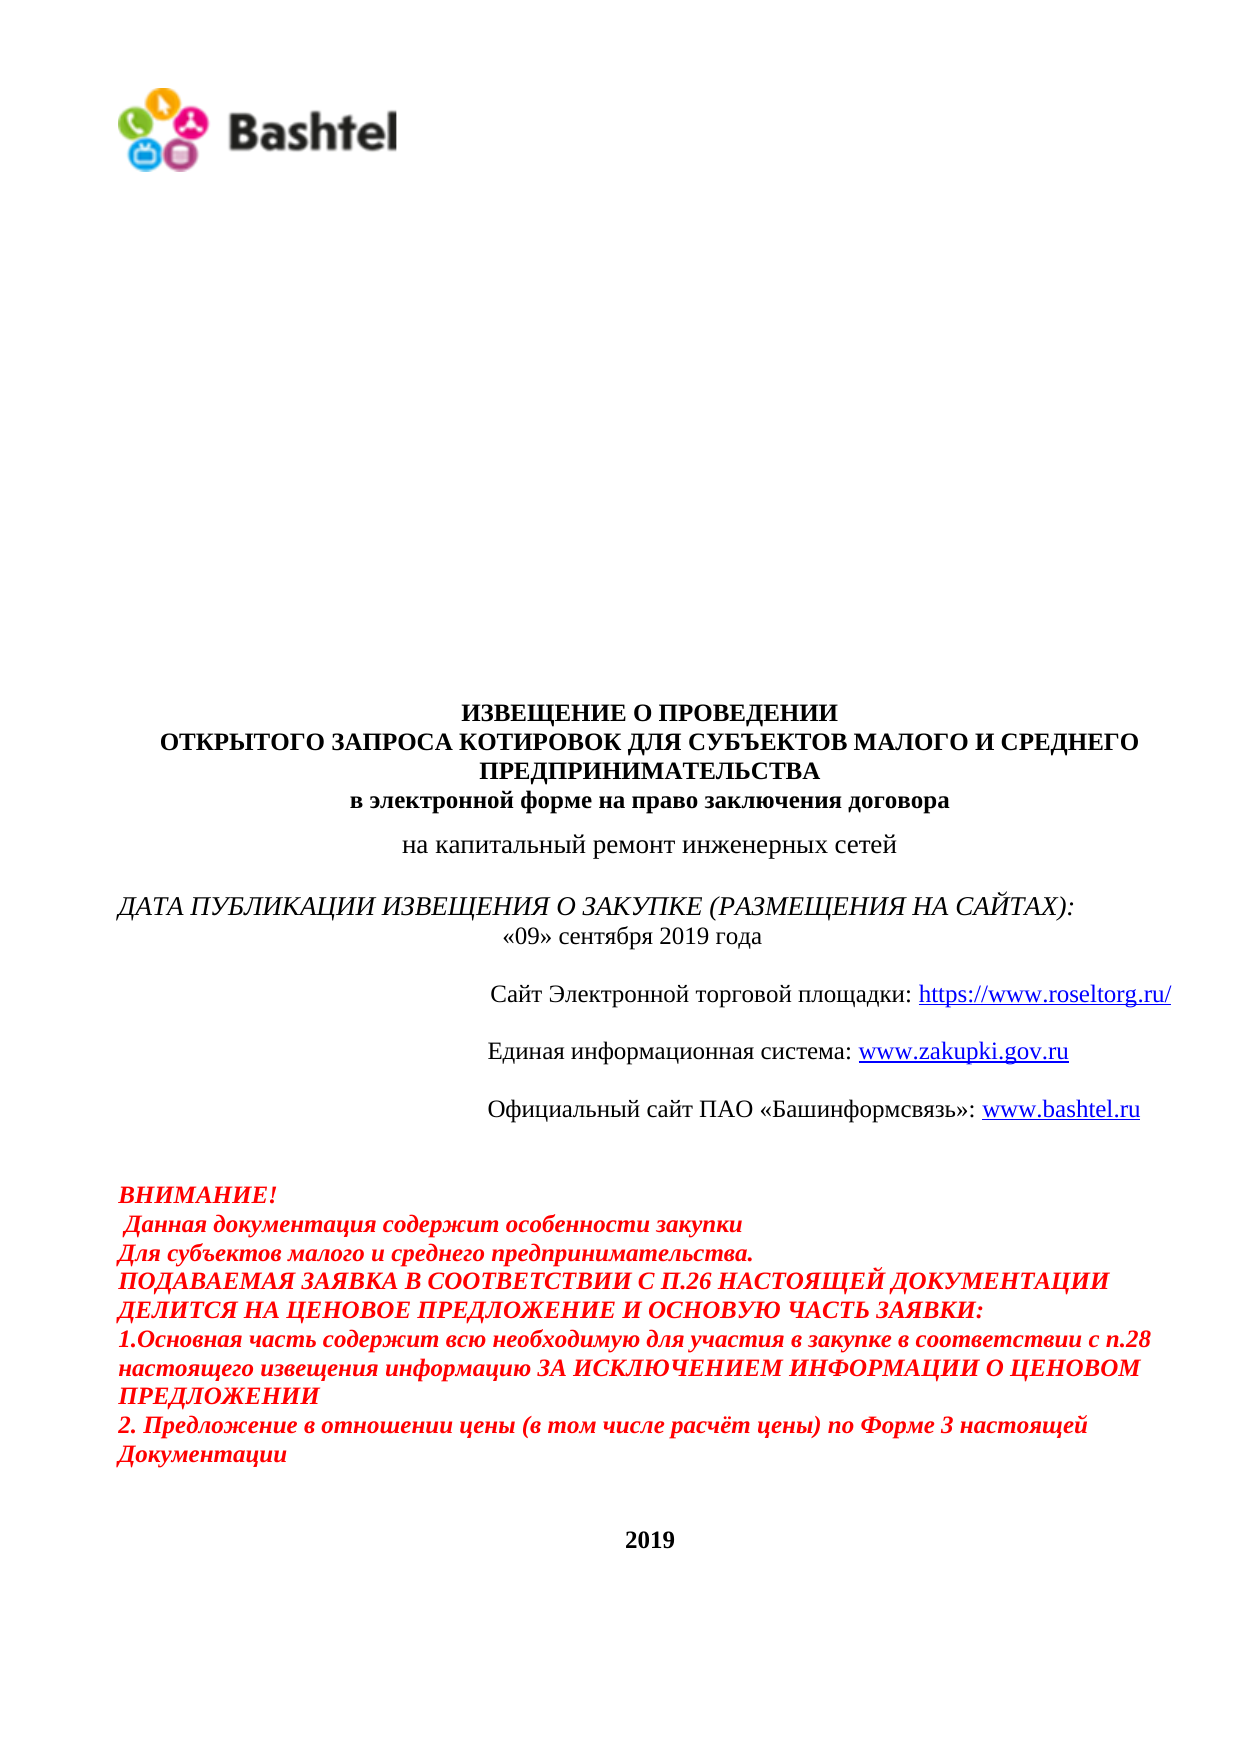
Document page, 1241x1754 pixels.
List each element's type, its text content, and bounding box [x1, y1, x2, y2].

text Единая информационная система: www.zakupki.gov.ru [487, 1036, 1181, 1065]
text 1.Основная часть содержит всю необходимую для участия в закупке в соответствии с п.28 настоящего извещения информацию ЗА ИСКЛЮЧЕНИЕМ ИНФОРМАЦИИ О ЦЕНОВОМ ПРЕДЛОЖЕНИИ [118, 1324, 1181, 1410]
text в электронной форме на право заключения договора [118, 785, 1181, 813]
text ДАТА ПУБЛИКАЦИИ ИЗВЕЩЕНИЯ О ЗАКУПКЕ (РАЗМЕЩЕНИЯ НА САЙТАХ): [118, 890, 1181, 921]
text ИЗВЕЩЕНИЕ О ПРОВЕДЕНИИ [118, 698, 1181, 727]
picture [118, 88, 397, 172]
text 2019 [118, 1525, 1181, 1554]
text ОТКРЫТОГО ЗАПРОСА КОТИРОВОК ДЛЯ СУБЪЕКТОВ МАЛОГО И СРЕДНЕГО ПРЕДПРИНИМАТЕЛЬСТВА [118, 727, 1181, 785]
text Сайт Электронной торговой площадки: https://www.roseltorg.ru/ [490, 979, 1181, 1008]
text Данная документация содержит особенности закупки [118, 1209, 1181, 1238]
text ВНИМАНИЕ! [118, 1180, 1181, 1209]
text Для субъектов малого и среднего предпринимательства. [118, 1238, 1181, 1266]
text 2. Предложение в отношении цены (в том числе расчёт цены) по Форме 3 настоящей Документации [118, 1410, 1181, 1468]
text на капитальный ремонт инженерных сетей [118, 828, 1181, 859]
text ПОДАВАЕМАЯ ЗАЯВКА В СООТВЕТСТВИИ С П.26 НАСТОЯЩЕЙ ДОКУМЕНТАЦИИ ДЕЛИТСЯ НА ЦЕНОВОЕ ПРЕДЛОЖЕНИЕ И ОСНОВУЮ ЧАСТЬ ЗАЯВКИ: [118, 1266, 1181, 1324]
text Официальный сайт ПАО «Башинформсвязь»: www.bashtel.ru [487, 1094, 1181, 1123]
